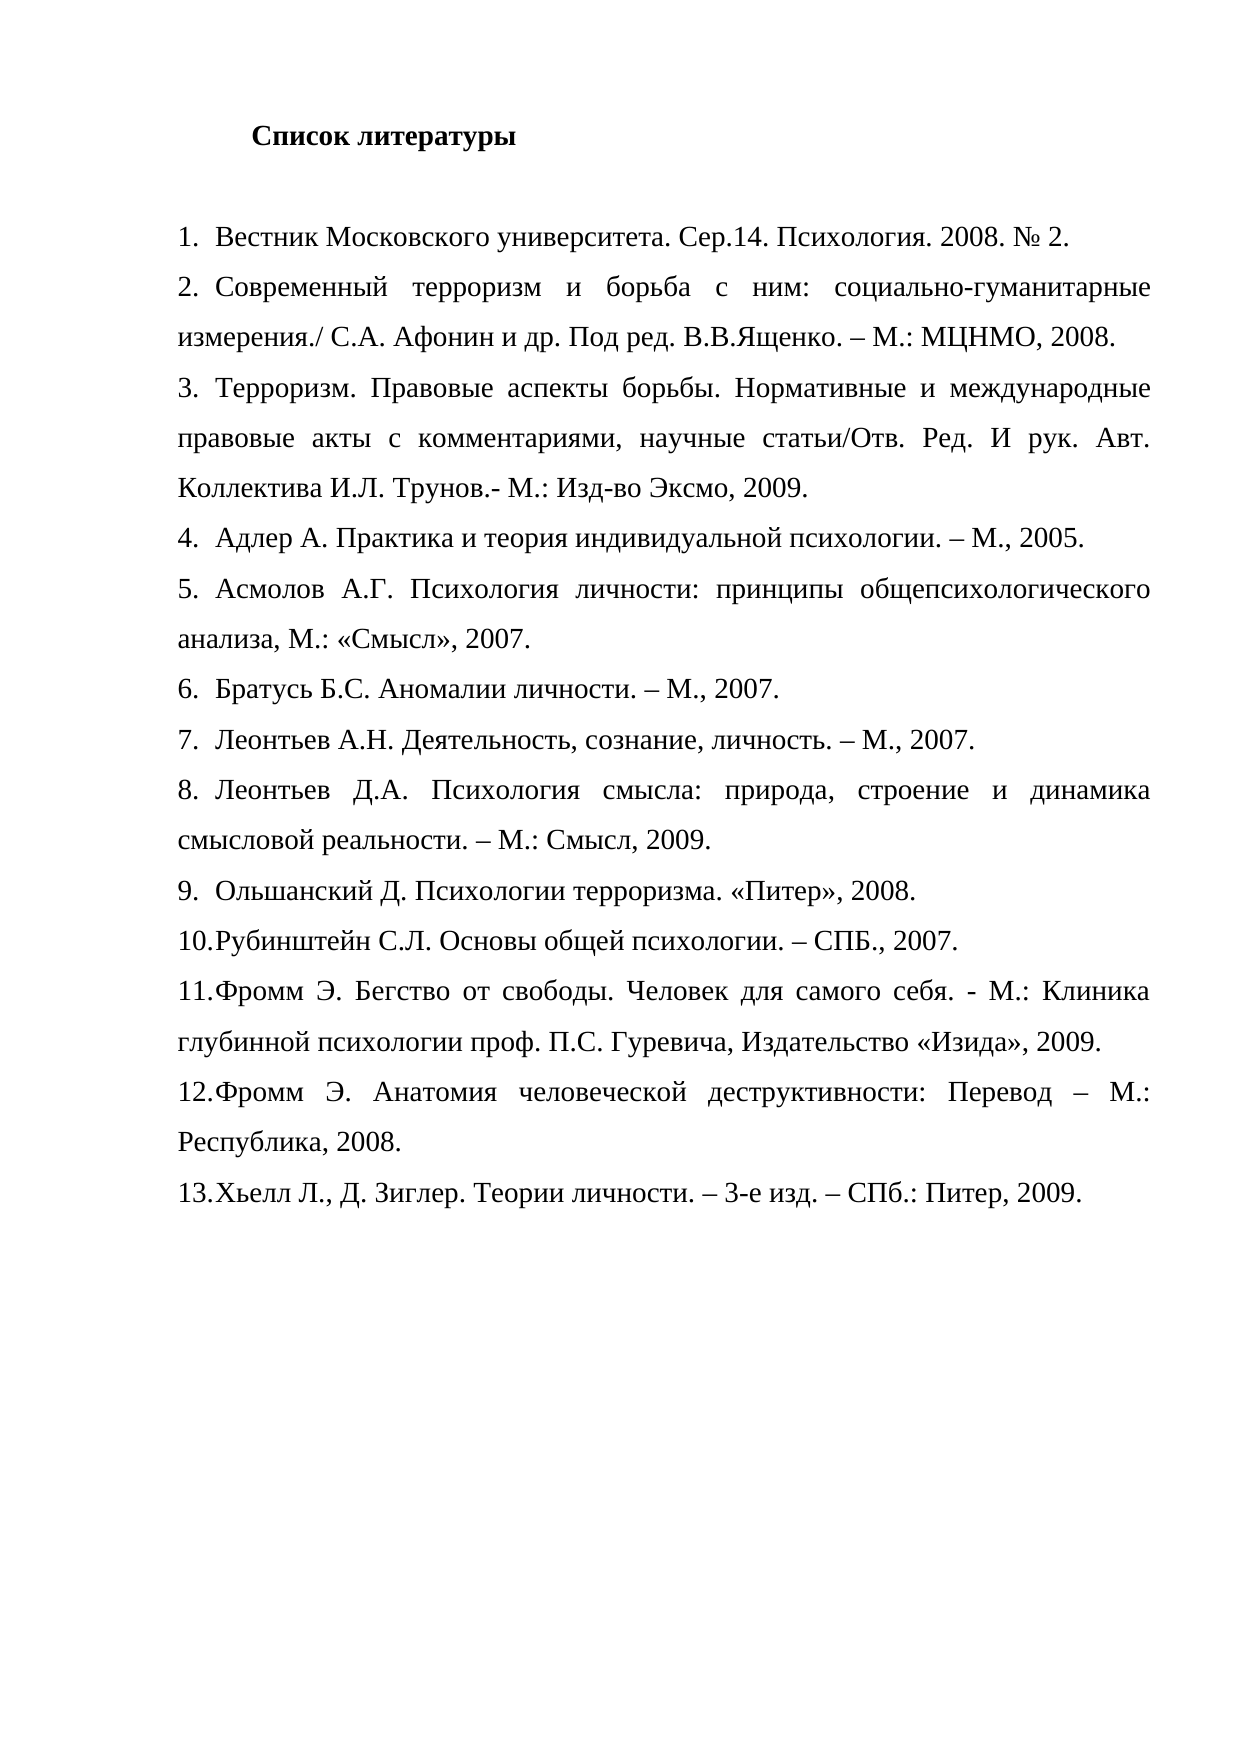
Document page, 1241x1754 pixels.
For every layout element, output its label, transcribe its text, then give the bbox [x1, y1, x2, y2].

list Адлер А. Практика и теория индивидуальной психологии. – М., 2005. [177, 521, 1152, 554]
list Хьелл Л., Д. Зиглер. Теории личности. – 3-е изд. – СПб.: Питер, 2009. [177, 1175, 1152, 1208]
list Леонтьев А.Н. Деятельность, сознание, личность. – М., 2007. [177, 722, 1152, 755]
list Фромм Э. Бегство от свободы. Человек для самого себя. - М.: Клиника глубинной психологии проф. П.С. Гуревича, Издательство «Изида», 2009. [177, 973, 1152, 1057]
list Терроризм. Правовые аспекты борьбы. Нормативные и международные правовые акты с комментариями, научные статьи/Отв. Ред. И рук. Авт. Коллектива И.Л. Трунов.- М.: Изд-во Эксмо, 2009. [177, 370, 1152, 504]
list Леонтьев Д.А. Психология смысла: природа, строение и динамика смысловой реальности. – М.: Смысл, 2009. [177, 772, 1152, 856]
list Ольшанский Д. Психологии терроризма. «Питер», 2008. [177, 873, 1152, 906]
list Фромм Э. Анатомия человеческой деструктивности: Перевод – М.: Республика, 2008. [177, 1074, 1152, 1158]
list Вестник Московского университета. Сер.14. Психология. 2008. № 2. [177, 219, 1152, 252]
list Братусь Б.С. Аномалии личности. – М., 2007. [177, 672, 1152, 705]
list Современный терроризм и борьба с ним: социально-гуманитарные измерения./ С.А. Афонин и др. Под ред. В.В.Ященко. – М.: МЦНМО, 2008. [177, 269, 1152, 353]
list Асмолов А.Г. Психология личности: принципы общепсихологического анализа, М.: «Смысл», 2007. [177, 571, 1152, 655]
list Рубинштейн С.Л. Основы общей психологии. – СПБ., 2007. [177, 923, 1152, 957]
text Список литературы [177, 118, 1152, 152]
